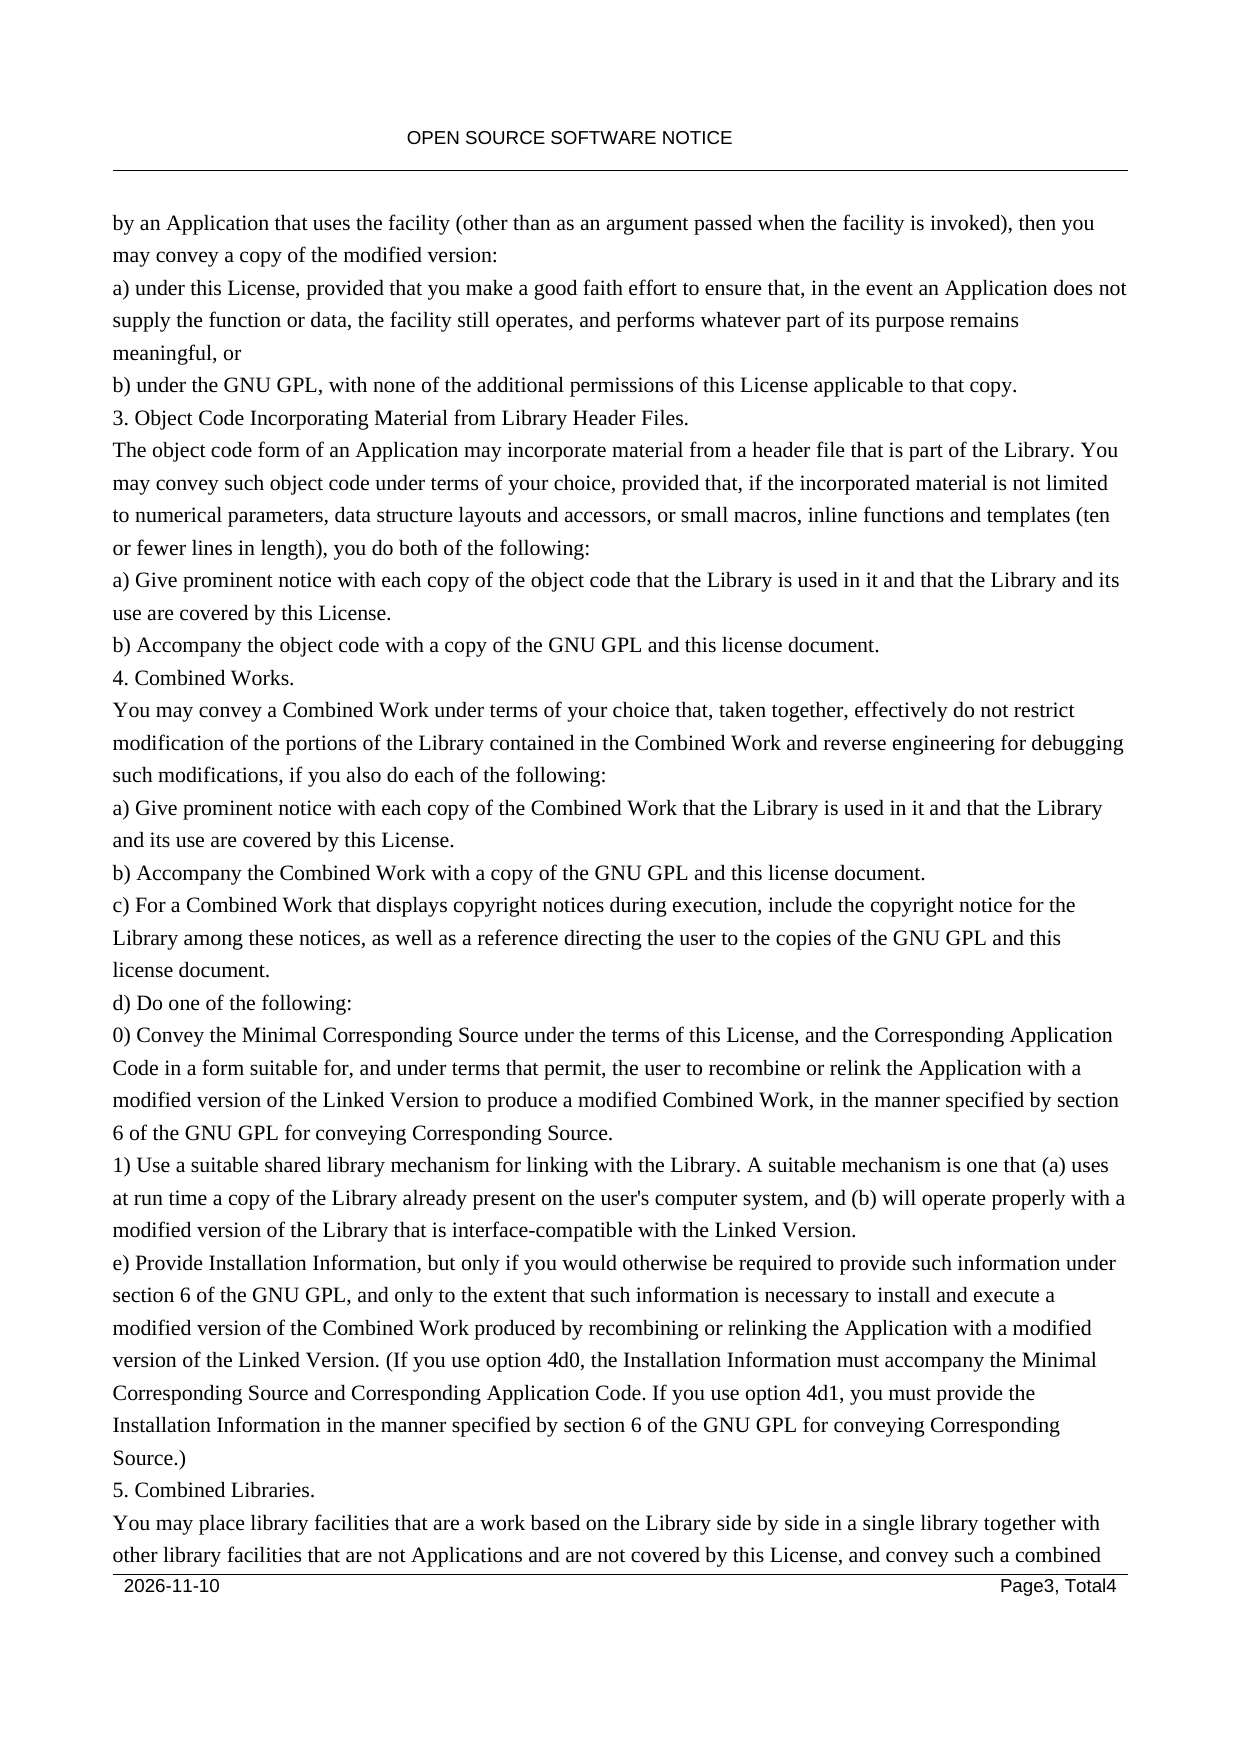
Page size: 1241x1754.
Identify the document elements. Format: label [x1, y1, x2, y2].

text [112, 206, 1128, 1571]
